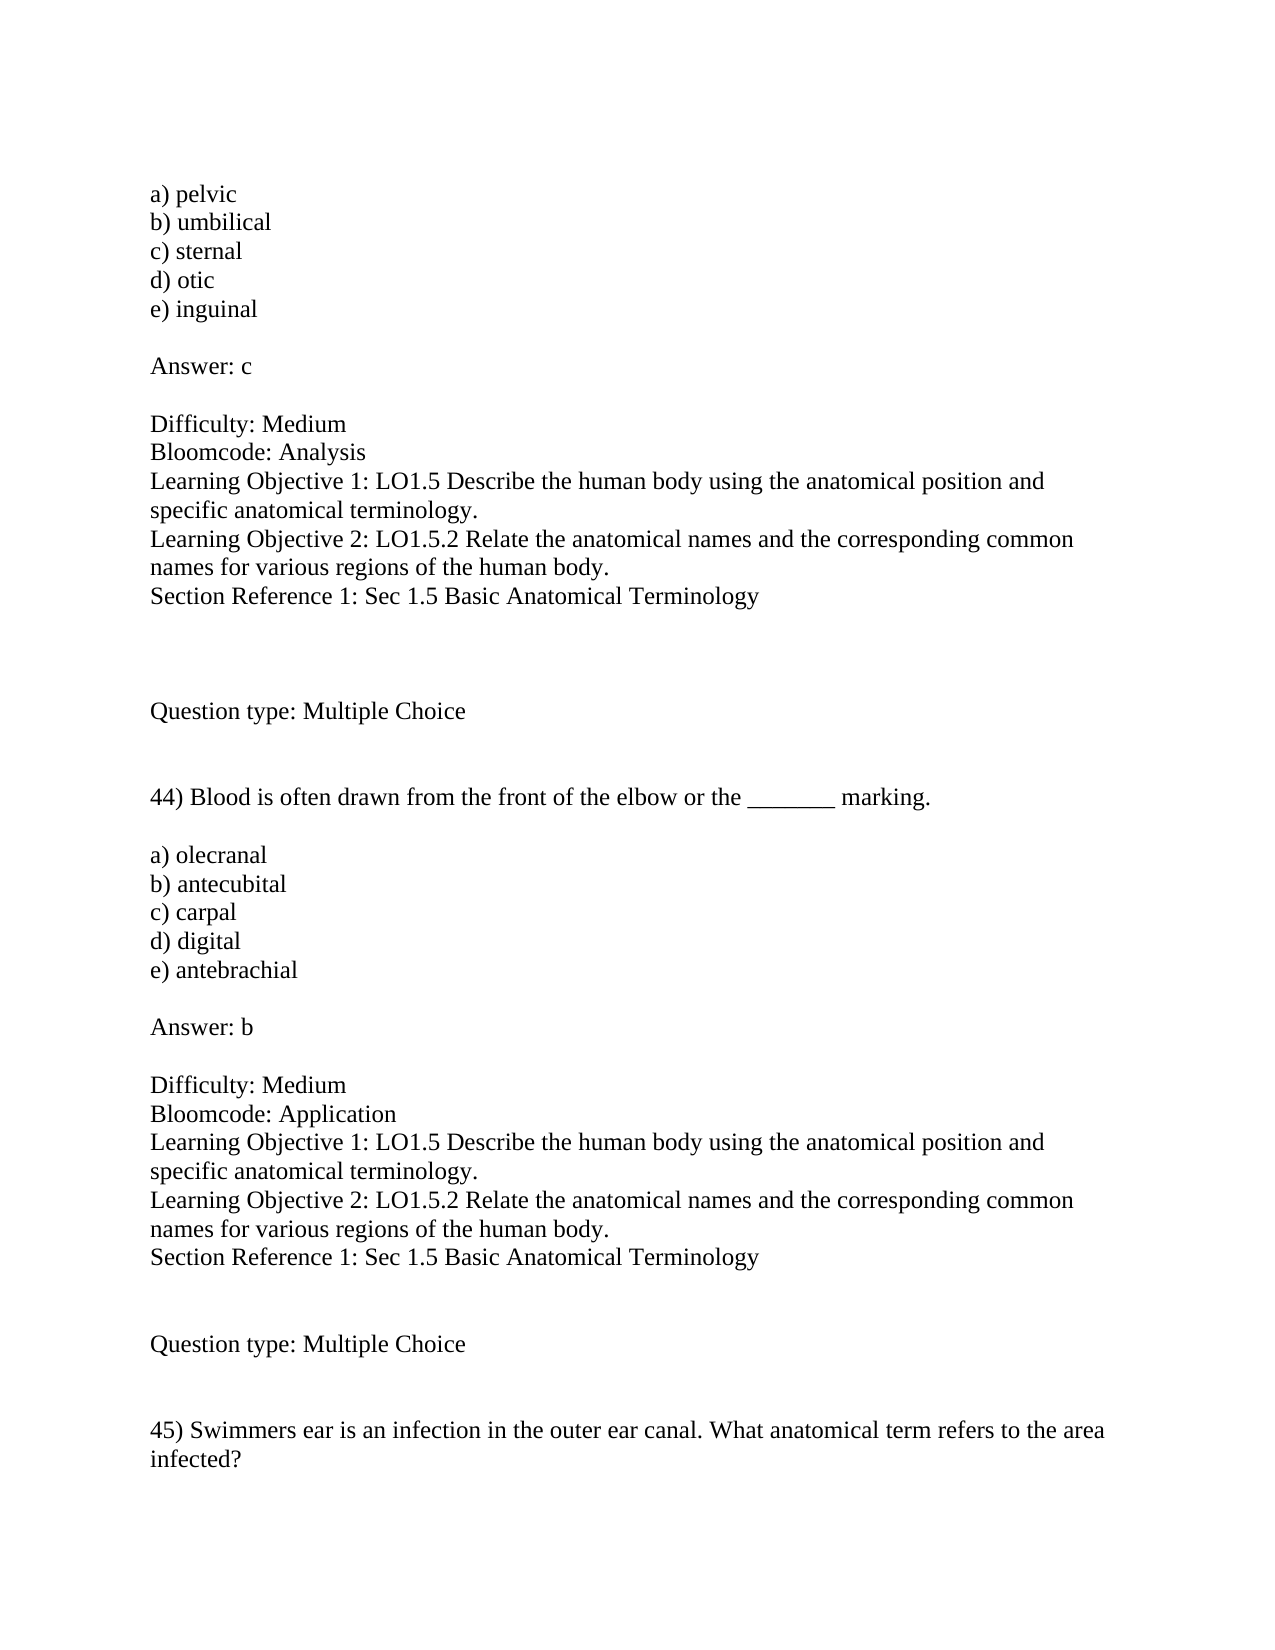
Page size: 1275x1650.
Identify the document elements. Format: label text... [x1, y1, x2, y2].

text e) antebrachial [150, 955, 1125, 984]
text Question type: Multiple Choice [150, 696, 1125, 725]
text Bloomcode: Application [150, 1099, 1125, 1127]
text Difficulty: Medium [150, 409, 1125, 437]
text Learning Objective 2: LO1.5.2 Relate the anatomical names and the corresponding common names for various regions of the human body. [150, 524, 1125, 581]
text Bloomcode: Analysis [150, 437, 1125, 466]
text a) pelvic [150, 179, 1125, 207]
text Question type: Multiple Choice [150, 1329, 1125, 1357]
text Difficulty: Medium [150, 1070, 1125, 1099]
text d) digital [150, 926, 1125, 955]
text Section Reference 1: Sec 1.5 Basic Anatomical Terminology [150, 1242, 1125, 1271]
text Learning Objective 1: LO1.5 Describe the human body using the anatomical position and specific anatomical terminology. [150, 1127, 1125, 1185]
text b) antecubital [150, 869, 1125, 897]
text Learning Objective 2: LO1.5.2 Relate the anatomical names and the corresponding common names for various regions of the human body. [150, 1185, 1125, 1242]
text Learning Objective 1: LO1.5 Describe the human body using the anatomical position and specific anatomical terminology. [150, 466, 1125, 524]
text d) otic [150, 265, 1125, 294]
text 44) Blood is often drawn from the front of the elbow or the _______ marking. [150, 782, 1125, 811]
text c) carpal [150, 897, 1125, 926]
text b) umbilical [150, 207, 1125, 236]
text a) olecranal [150, 840, 1125, 869]
text 45) Swimmers ear is an infection in the outer ear canal. What anatomical term refers to the area infected? [150, 1415, 1125, 1472]
text Answer: c [150, 351, 1125, 380]
text Answer: b [150, 1012, 1125, 1041]
text e) inguinal [150, 294, 1125, 322]
text c) sternal [150, 236, 1125, 265]
text Section Reference 1: Sec 1.5 Basic Anatomical Terminology [150, 581, 1125, 610]
